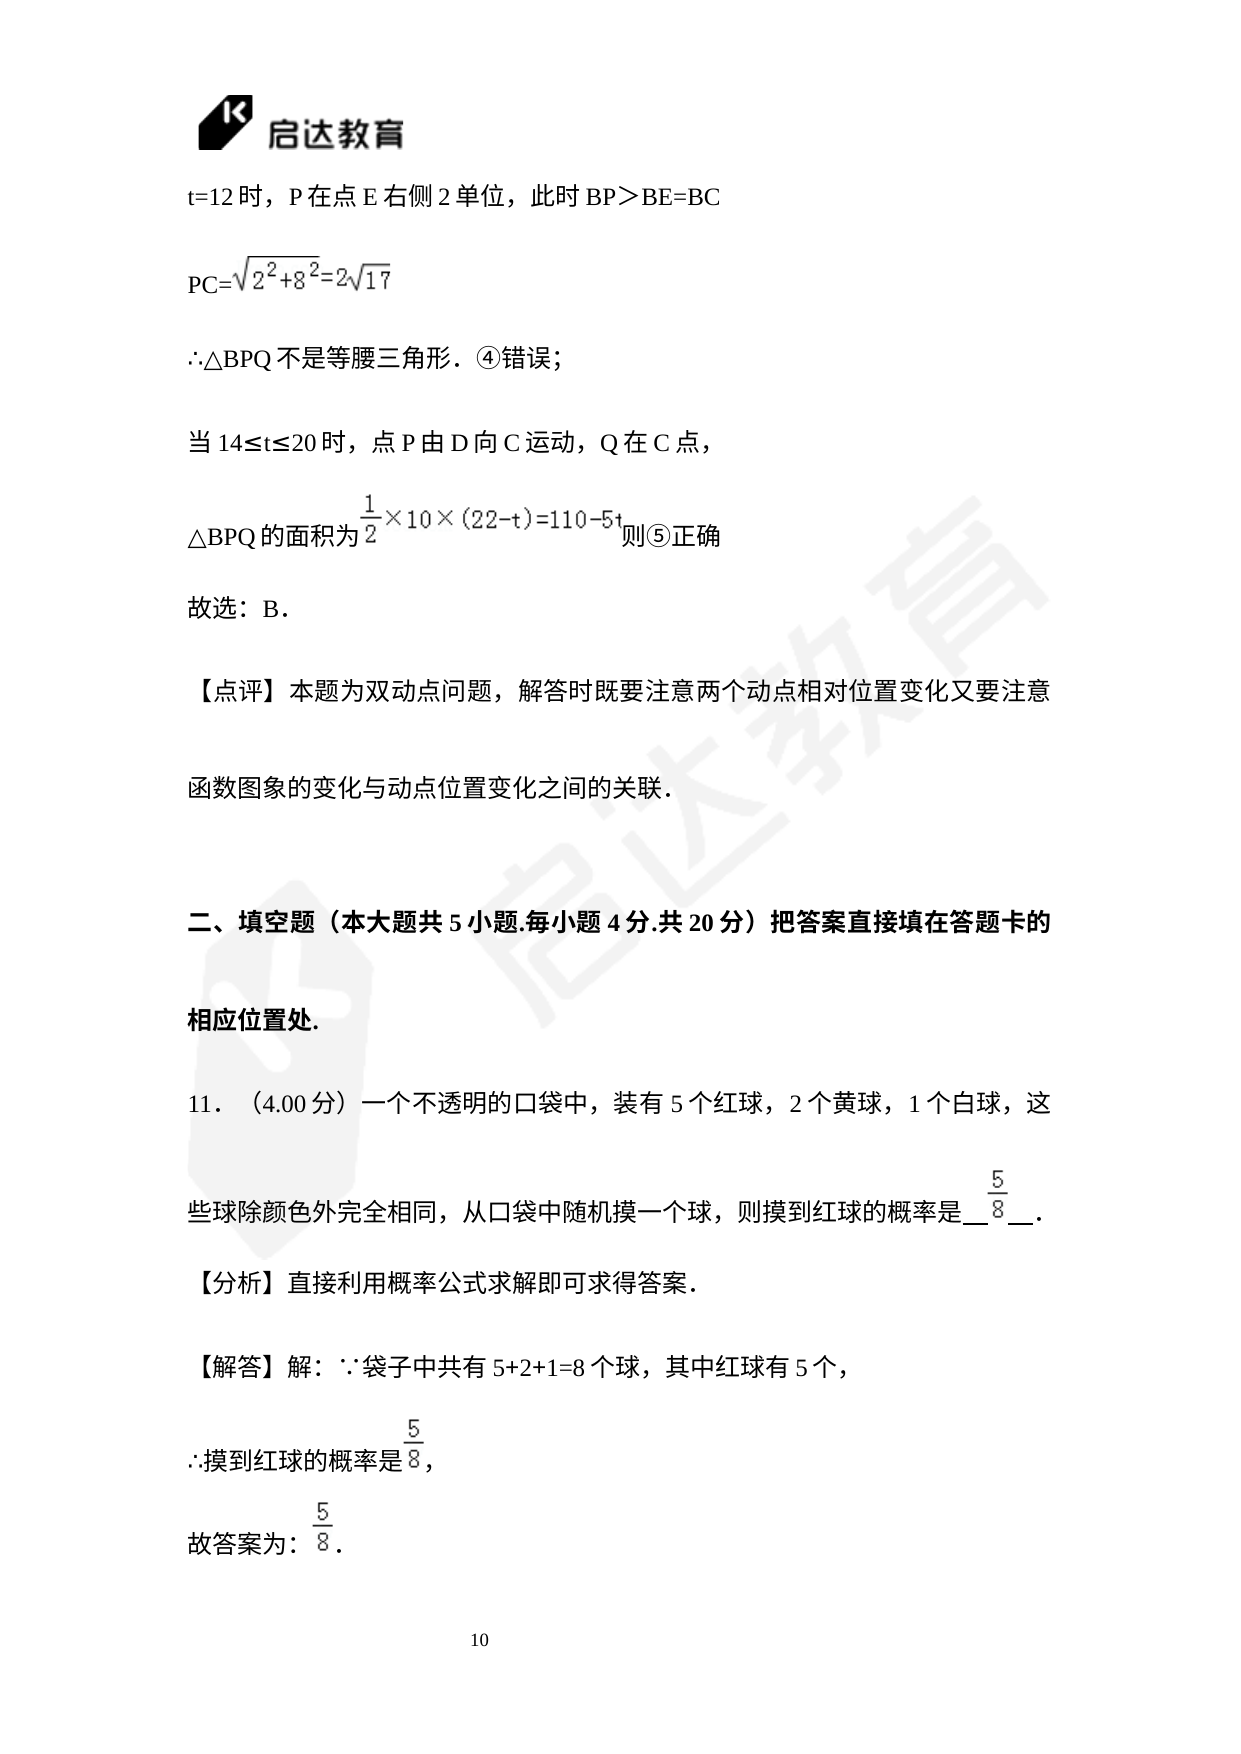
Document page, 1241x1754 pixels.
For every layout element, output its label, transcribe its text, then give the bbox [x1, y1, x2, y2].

picture [360, 490, 622, 546]
text 11．（4.00分）一个不透明的口袋中，装有5个红球，2个黄球，1个白球，这些球除颜色外完全相同，从口袋中随机摸一个球，则摸到红球的概率是 ． [187, 1069, 1053, 1231]
picture [232, 256, 390, 294]
text 故选：B． [187, 574, 1053, 639]
picture [987, 1166, 1008, 1221]
text ∴摸到红球的概率是， [187, 1416, 1053, 1481]
text 二、填空题（本大题共5小题.毎小题4分.共20分）把答案直接填在答题卡的相应位置处. [187, 888, 1053, 1051]
text 故答案为：． [187, 1499, 1053, 1564]
picture [403, 1415, 424, 1471]
text t=12时，P在点E右侧2单位，此时BP＞BE=BC [187, 162, 1053, 227]
text ∴△BPQ不是等腰三角形．④错误； [187, 324, 1053, 389]
text 【点评】本题为双动点问题，解答时既要注意两个动点相对位置变化又要注意函数图象的变化与动点位置变化之间的关联． [187, 657, 1053, 819]
text PC= [187, 245, 1053, 310]
picture [198, 95, 404, 150]
text 【分析】直接利用概率公式求解即可求得答案． [187, 1249, 1053, 1314]
text 【解答】解：∵袋子中共有5+2+1=8个球，其中红球有5个， [187, 1333, 1053, 1398]
text 当14≤t≤20时，点P由D向C运动，Q在C点， [187, 408, 1053, 473]
picture [312, 1498, 333, 1554]
